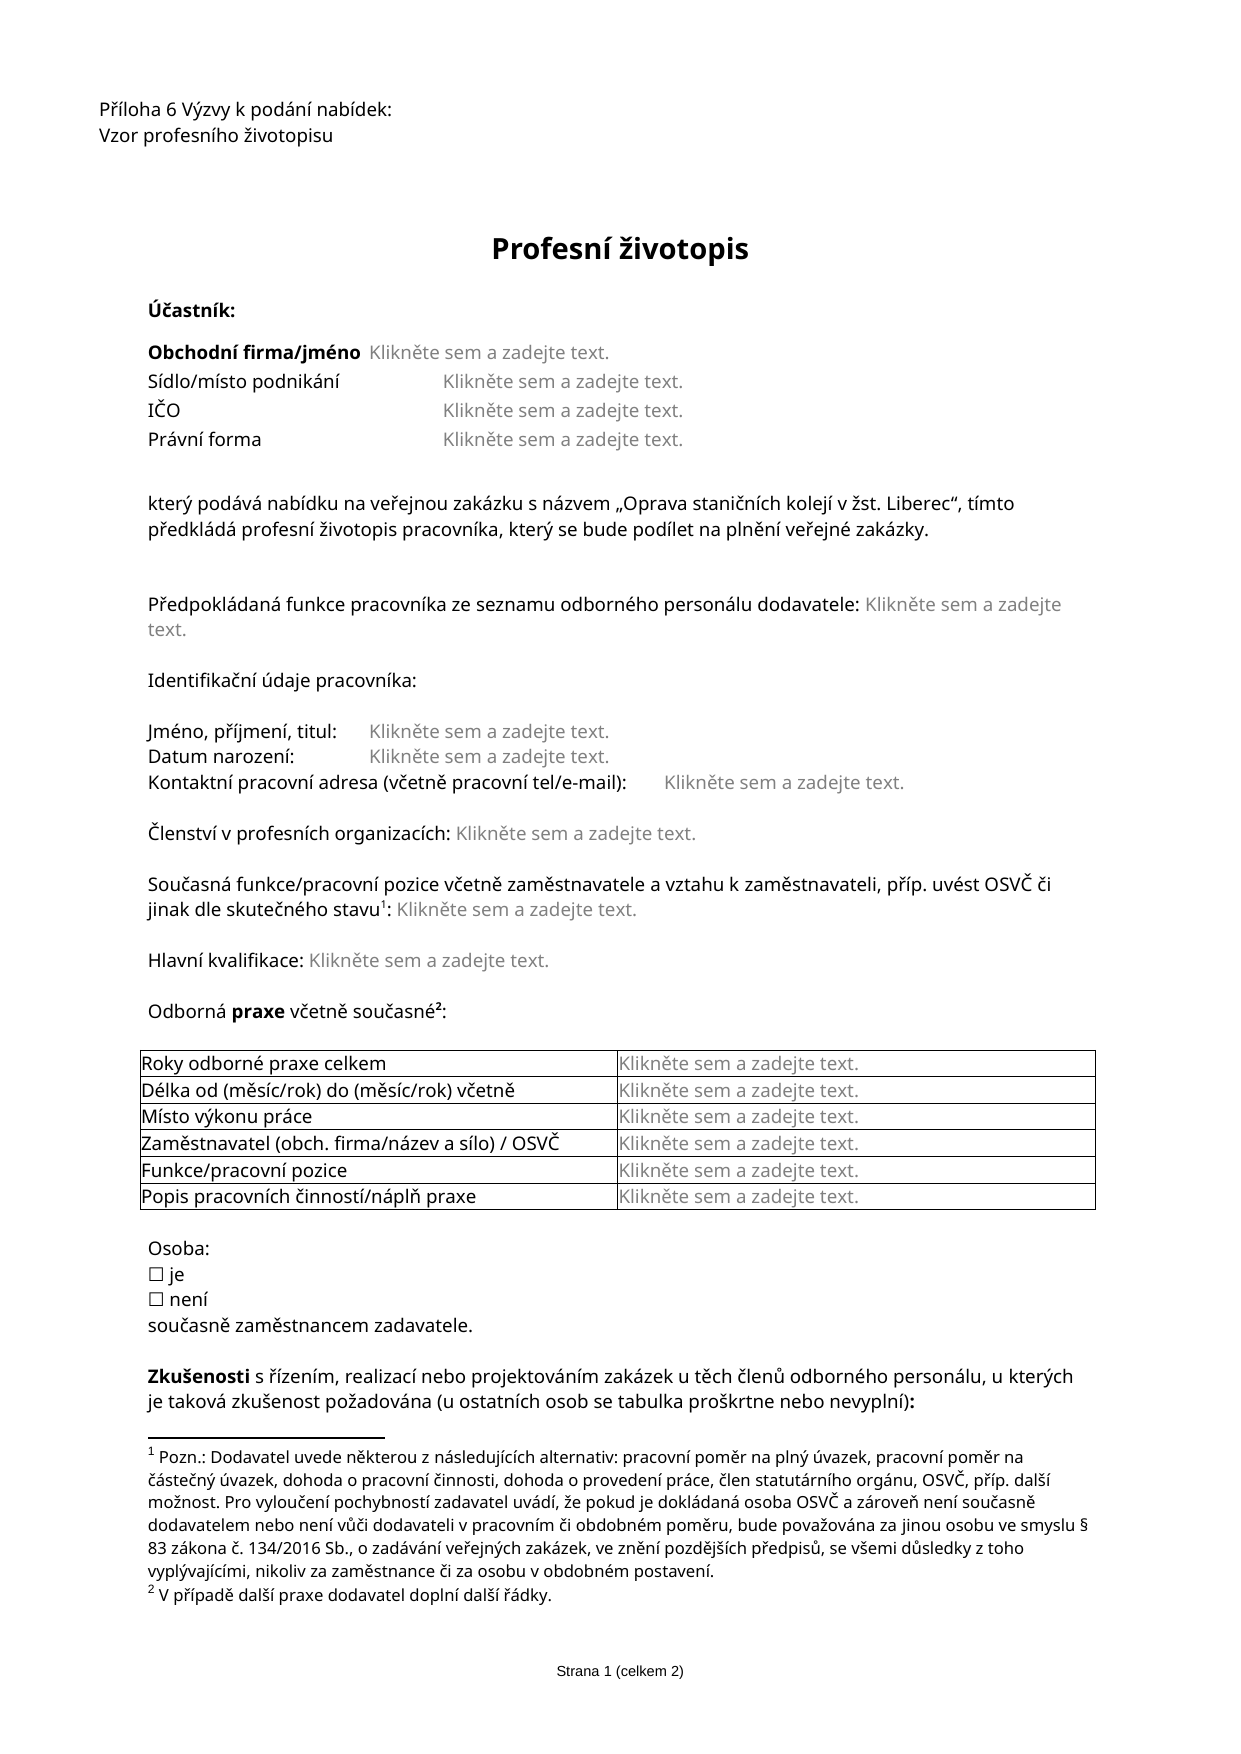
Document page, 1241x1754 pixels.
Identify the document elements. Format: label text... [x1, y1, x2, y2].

table_cell Místo výkonu práce [141, 1104, 617, 1129]
text Jméno, příjmení, titul: [148, 718, 1093, 743]
table_header Roky odborné praxe celkem [141, 1051, 617, 1076]
text který podává nabídku na veřejnou zakázku s názvem „Oprava staničních kolejí v žst. Liberec“, tímto předkládá profesní životopis pracovníka, který se bude podílet na plnění veřejné zakázky. [148, 490, 1093, 541]
table_cell [618, 1104, 1095, 1129]
text Obchodní firma/jméno [148, 336, 1093, 365]
text není [148, 1287, 1093, 1312]
table_cell [618, 1077, 1095, 1103]
text Současná funkce/pracovní pozice včetně zaměstnavatele a vztahu k zaměstnavateli, příp. uvést OSVČ či jinak dle skutečného stavu: [148, 871, 1093, 922]
text Předpokládaná funkce pracovníka ze seznamu odborného personálu dodavatele: [148, 592, 1093, 642]
text Členství v profesních organizacích: [148, 820, 1093, 846]
text Účastník: [148, 293, 1093, 324]
text Identifikační údaje pracovníka: [148, 667, 1093, 692]
title Profesní životopis [148, 228, 1093, 268]
text je [148, 1261, 1093, 1287]
text Sídlo/místo podnikání [148, 365, 1093, 394]
text Zkušenosti s řízením, realizací nebo projektováním zakázek u těch členů odborného personálu, u kterých je taková zkušenost požadována (u ostatních osob se tabulka proškrtne nebo nevyplní): [148, 1363, 1093, 1414]
table_cell [618, 1130, 1095, 1156]
table_cell Funkce/pracovní pozice [141, 1157, 617, 1182]
table_cell [618, 1157, 1095, 1182]
text současně zaměstnancem zadavatele. [148, 1312, 1093, 1338]
text Právní forma [148, 423, 1093, 452]
text Osoba: [148, 1236, 1093, 1261]
table_cell Zaměstnavatel (obch. firma/název a sílo) / OSVČ [141, 1130, 617, 1156]
table_cell [618, 1184, 1095, 1209]
table_header [618, 1051, 1095, 1076]
table_cell Délka od (měsíc/rok) do (měsíc/rok) včetně [141, 1077, 617, 1103]
text Odborná praxe včetně současné: [148, 999, 1093, 1024]
table_cell Popis pracovních činností/náplň praxe [141, 1184, 617, 1209]
text Kontaktní pracovní adresa (včetně pracovní tel/e-mail): [148, 769, 1093, 794]
text Hlavní kvalifikace: [148, 948, 1093, 973]
text IČO [148, 394, 1093, 423]
text Datum narození: [148, 743, 1093, 769]
